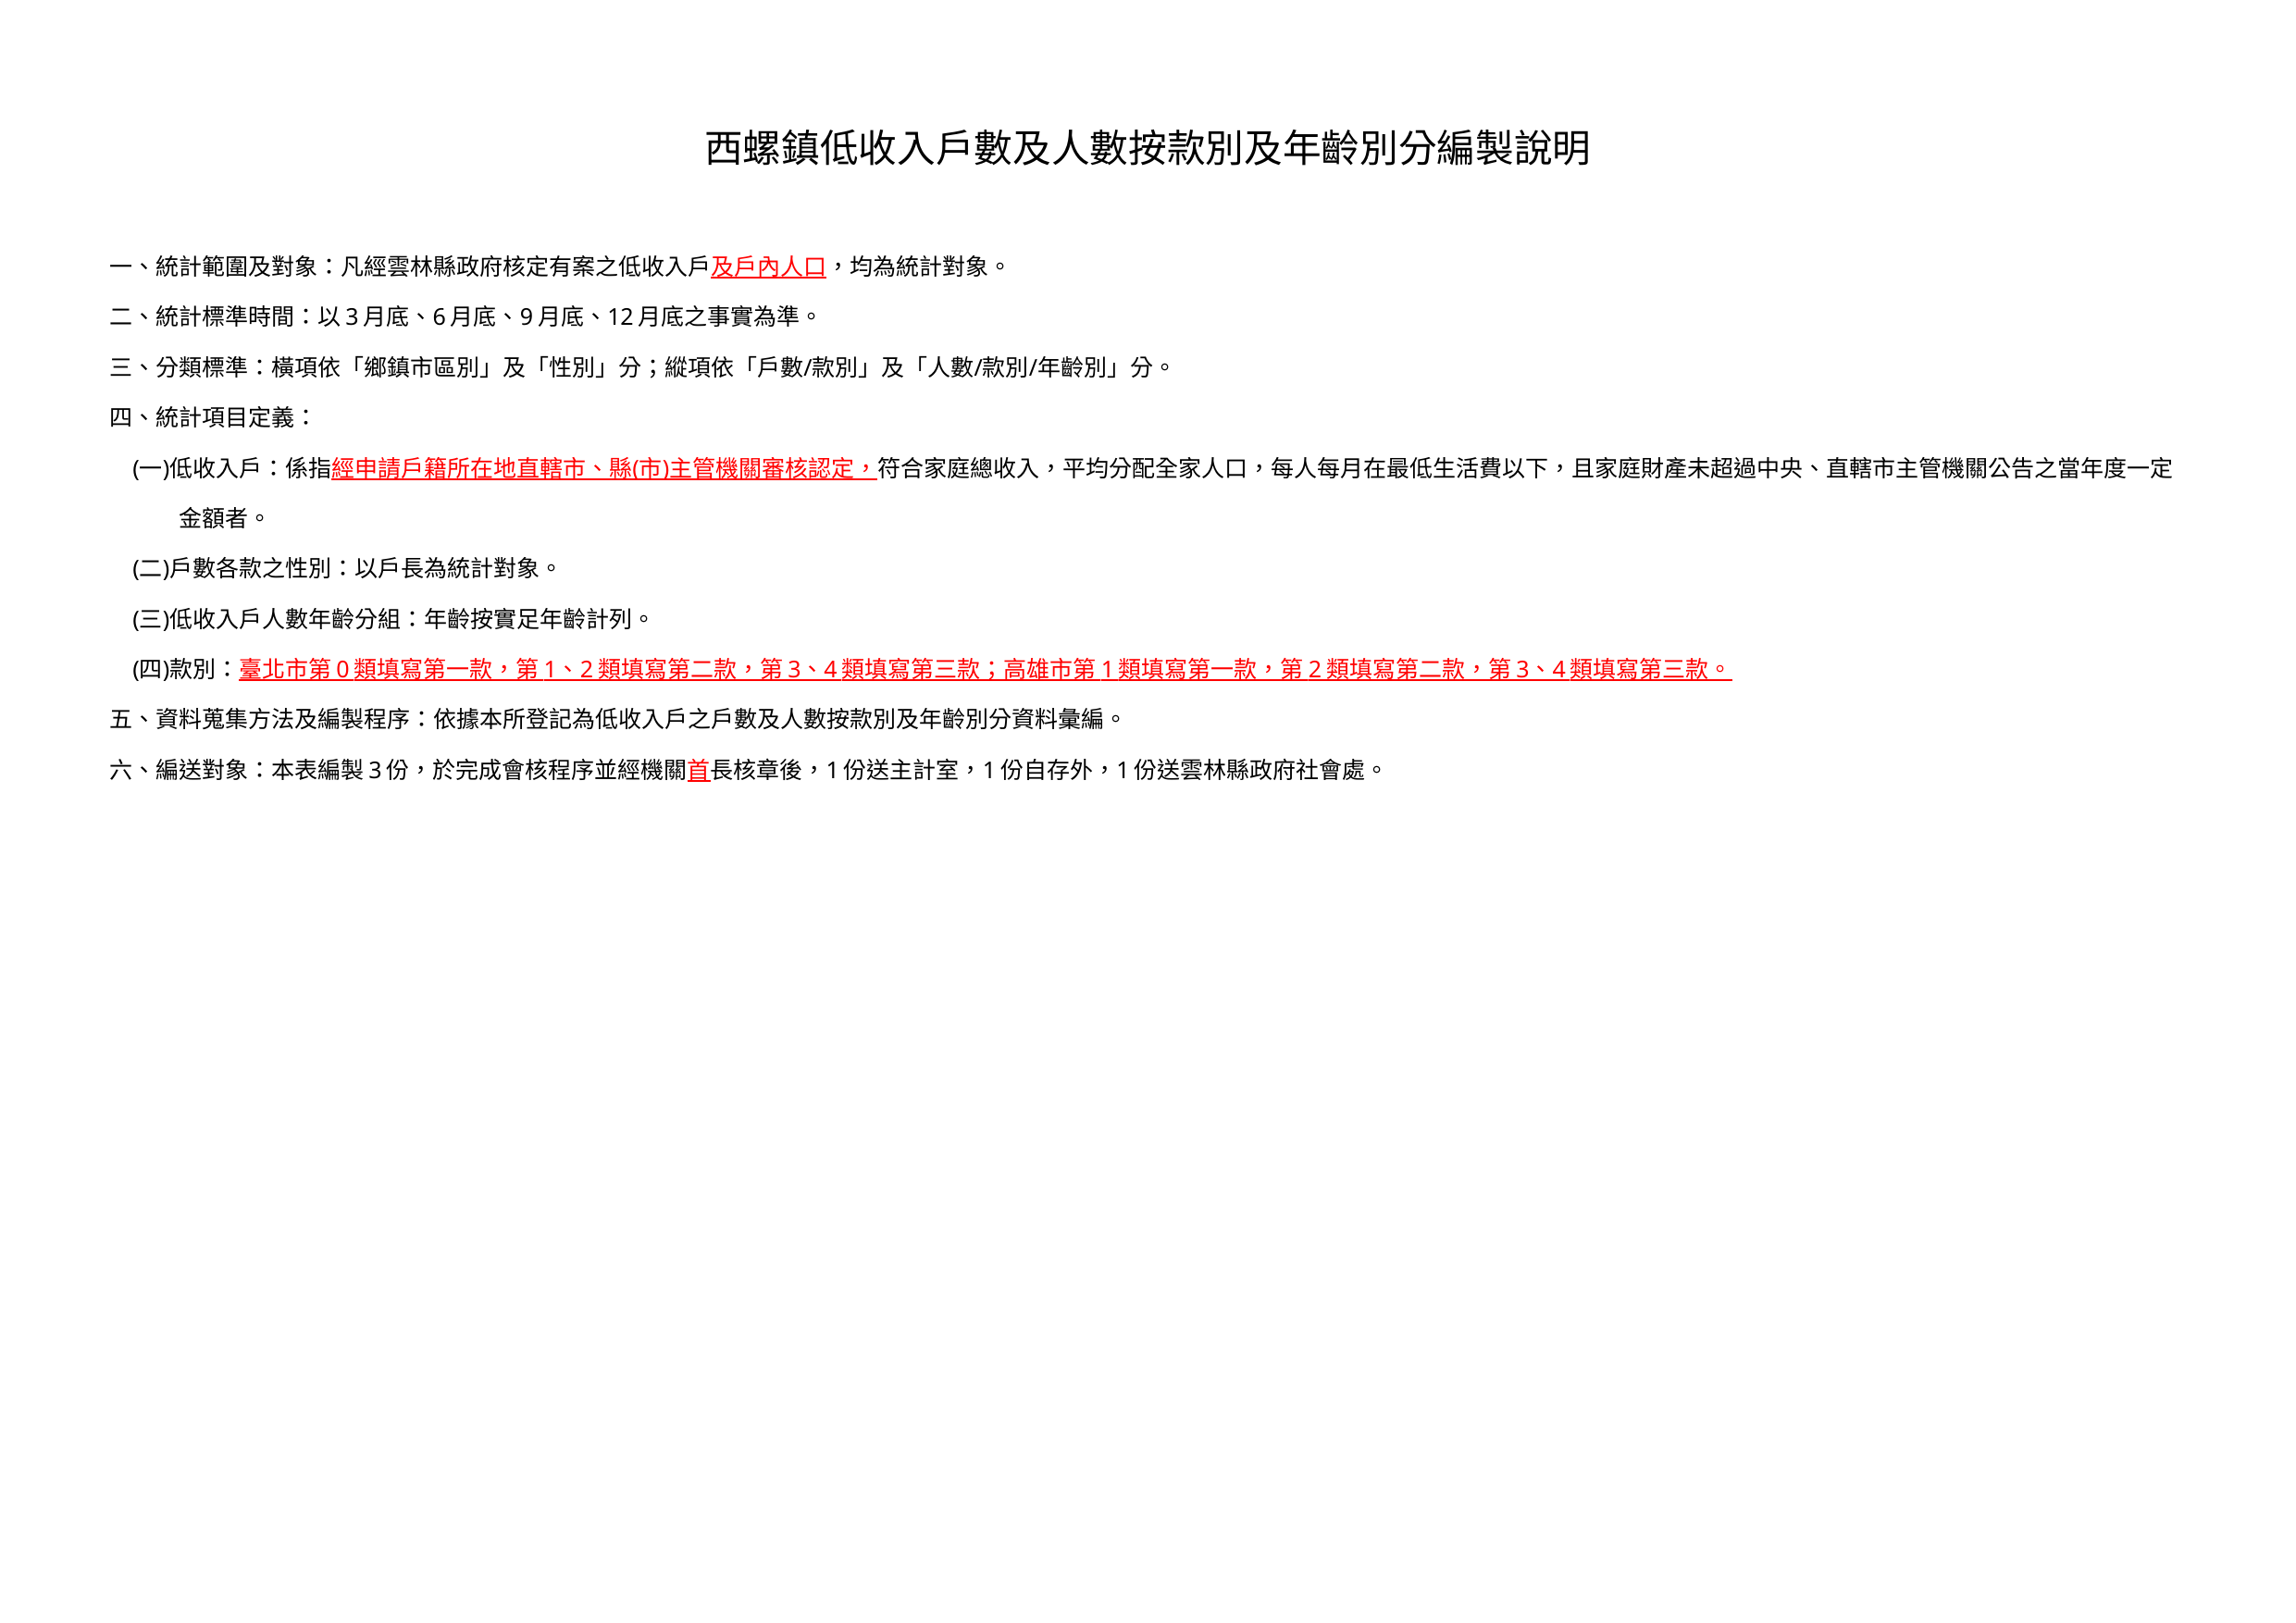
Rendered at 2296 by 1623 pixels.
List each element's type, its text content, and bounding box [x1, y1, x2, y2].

text (四)款別：臺北市第0類填寫第一款，第1、2類填寫第二款，第3、4類填寫第三款；高雄市第1類填寫第一款，第2類填寫第二款，第3、4類填寫第三款。 [132, 650, 2186, 685]
text (一)低收入戶：係指經申請戶籍所在地直轄市、縣(市)主管機關審核認定，符合家庭總收入，平均分配全家人口，每人每月在最低生活費以下，且家庭財產未超過中央、直轄市主管機關公告之當年度一定金額者。 [132, 450, 2186, 534]
text (二)戶數各款之性別：以戶長為統計對象。 [132, 551, 2186, 584]
text 四、統計項目定義： [109, 400, 2186, 433]
text 一、統計範圍及對象：凡經雲林縣政府核定有案之低收入戶及戶內人口，均為統計對象。 [109, 248, 2186, 282]
text (三)低收入戶人數年齡分組：年齡按實足年齡計列。 [132, 601, 2186, 634]
text 三、分類標準：橫項依「鄉鎮市區別」及「性別」分；縱項依「戶數/款別」及「人數/款別/年齡別」分。 [109, 349, 2186, 382]
text 五、資料蒐集方法及編製程序：依據本所登記為低收入戶之戶數及人數按款別及年齡別分資料彙編。 [109, 701, 2186, 735]
text 六、編送對象：本表編製3份，於完成會核程序並經機關首長核章後，1份送主計室，1份自存外，1份送雲林縣政府社會處。 [109, 751, 2186, 785]
text 西螺鎮低收入戶數及人數按款別及年齡別分編製說明 [109, 118, 2186, 173]
text 二、統計標準時間：以3月底、6月底、9月底、12月底之事實為準。 [109, 299, 2186, 332]
